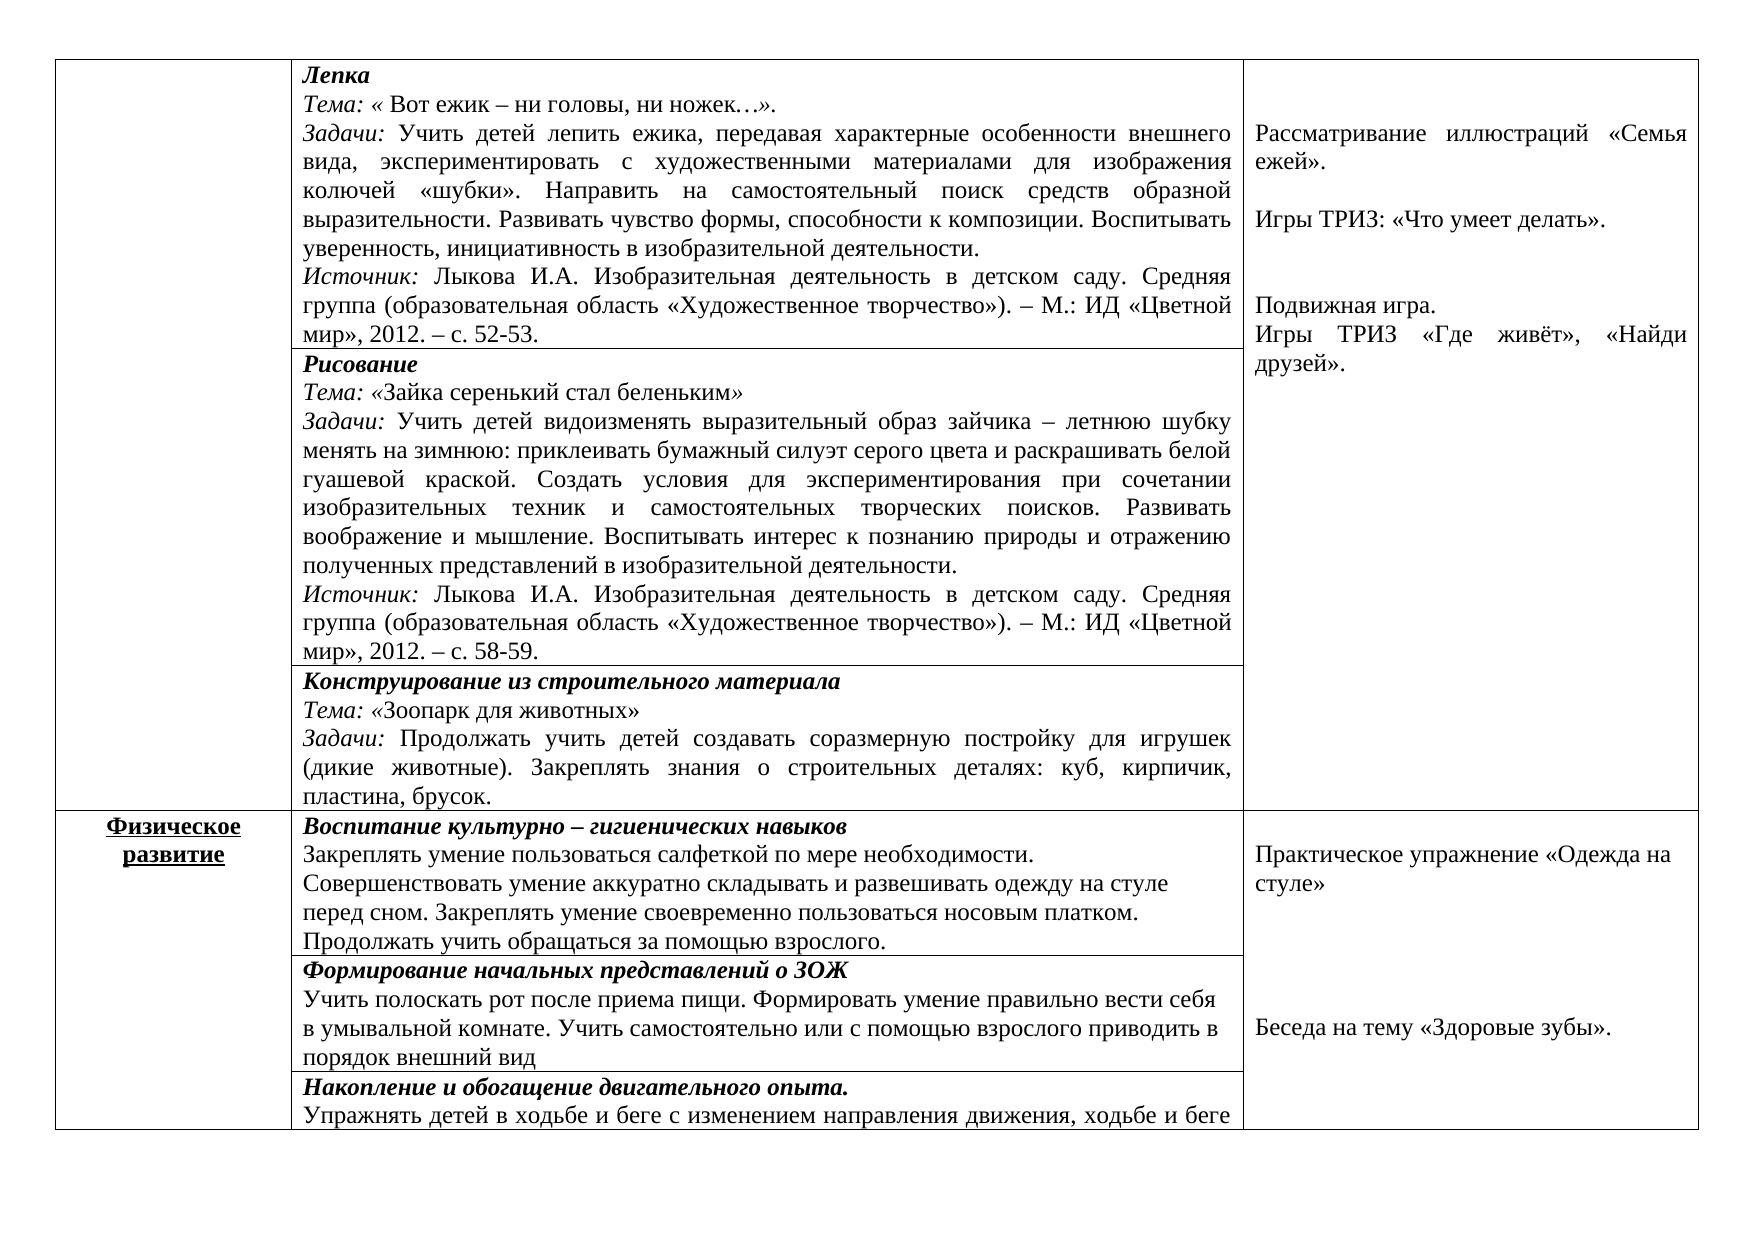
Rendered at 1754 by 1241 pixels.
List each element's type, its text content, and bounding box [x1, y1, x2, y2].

table_cell Лепка Тема: « Вот ежик – ни головы, ни ножек…». Задачи: Учить детей лепить ежика, передавая характерные особенности внешнего вида, экспериментировать с художественными материалами для изображения колючей «шубки». Направить на самостоятельный поиск средств образной выразительности. Развивать чувство формы, способности к композиции. Воспитывать уверенность, инициативность в изобразительной деятельности. Источник: Лыкова И.А. Изобразительная деятельность в детском саду. Средняя группа (образовательная область «Художественное творчество»). – М.: ИД «Цветной мир», 2012. – с. 52-53. [292, 60, 1243, 348]
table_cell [1244, 60, 1698, 810]
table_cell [56, 60, 291, 810]
table_cell Формирование начальных представлений о ЗОЖ Учить полоскать рот после приема пищи. Формировать умение правильно вести себя в умывальной комнате. Учить самостоятельно или с помощью взрослого приводить в порядок внешний вид [292, 956, 1243, 1071]
table_cell Конструирование из строительного материала Тема: «Зоопарк для животных» Задачи: Продолжать учить детей создавать соразмерную постройку для игрушек (дикие животные). Закреплять знания о строительных деталях: куб, кирпичик, пластина, брусок. [292, 666, 1243, 810]
table_cell Практическое упражнение «Одежда на стуле» Беседа на тему «Здоровые зубы». Подвижные игры. [1244, 811, 1698, 1129]
table_cell Воспитание культурно – гигиенических навыков Закреплять умение пользоваться салфеткой по мере необходимости. Совершенствовать умение аккуратно складывать и развешивать одежду на стуле перед сном. Закреплять умение своевременно пользоваться носовым платком. Продолжать учить обращаться за помощью взрослого. [292, 811, 1243, 954]
table_cell Физическое развитие [56, 811, 291, 1129]
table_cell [292, 1072, 1243, 1129]
table_cell Рисование Тема: «Зайка серенький стал беленьким» Задачи: Учить детей видоизменять выразительный образ зайчика – летнюю шубку менять на зимнюю: приклеивать бумажный силуэт серого цвета и раскрашивать белой гуашевой краской. Создать условия для экспериментирования при сочетании изобразительных техник и самостоятельных творческих поисков. Развивать воображение и мышление. Воспитывать интерес к познанию природы и отражению полученных представлений в изобразительной деятельности. Источник: Лыкова И.А. Изобразительная деятельность в детском саду. Средняя группа (образовательная область «Художественное творчество»). – М.: ИД «Цветной мир», 2012. – с. 58-59. [292, 349, 1243, 665]
